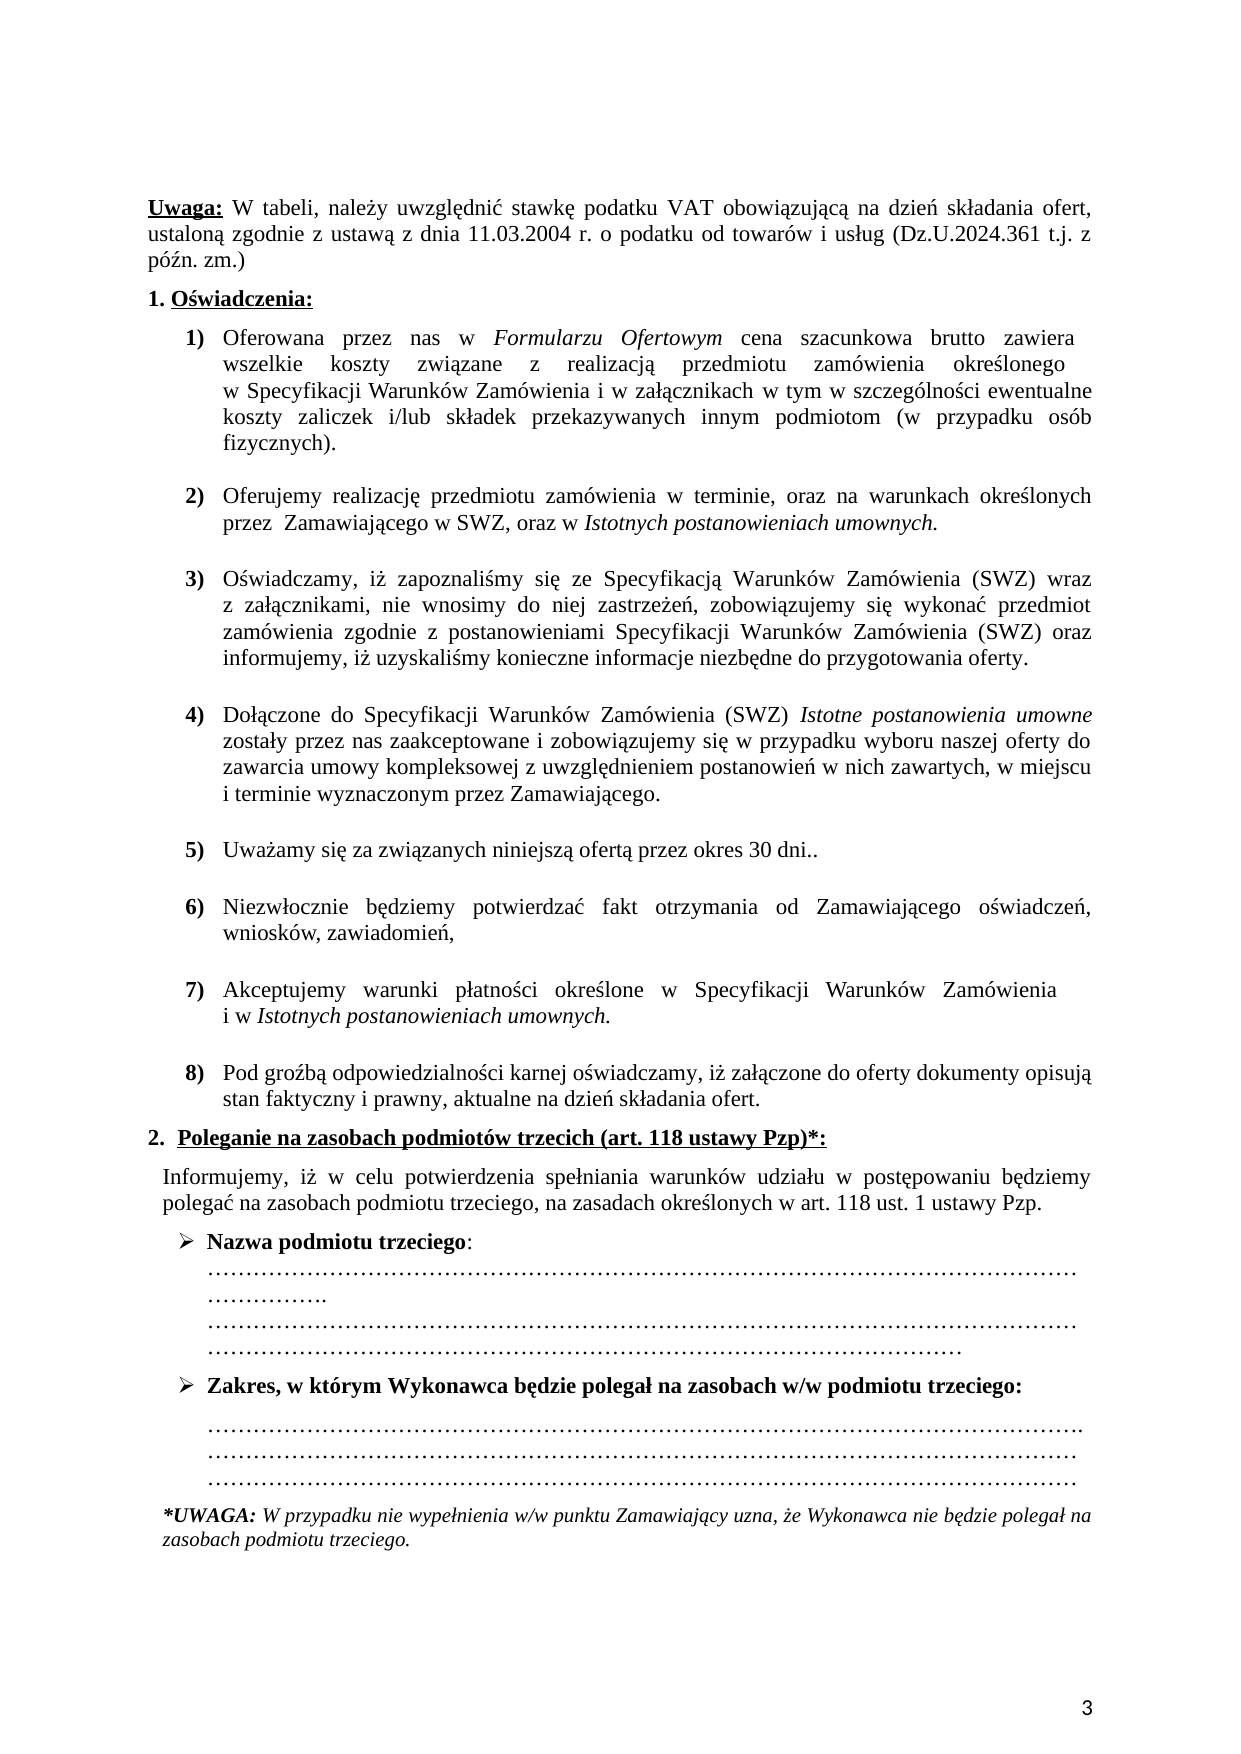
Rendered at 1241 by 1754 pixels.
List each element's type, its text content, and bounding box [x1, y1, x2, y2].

text *UWAGA: W przypadku nie wypełnienia w/w punktu Zamawiający uzna, że Wykonawca nie będzie polegał na zasobach podmiotu trzeciego. [162, 1503, 1093, 1551]
list Oferowana przez nas w Formularzu Ofertowym cena szacunkowa brutto zawiera wszelkie koszty związane z realizacją przedmiotu zamówienia określonego w Specyfikacji Warunków Zamówienia i w załącznikach w tym w szczególności ewentualne koszty zaliczek i/lub składek przekazywanych innym podmiotom (w przypadku osób fizycznych). [185, 324, 1093, 456]
list Zakres, w którym Wykonawca będzie polegał na zasobach w/w podmiotu trzeciego: [177, 1372, 1093, 1399]
text 1. Oświadczenia: [148, 285, 1093, 312]
list Oświadczamy, iż zapoznaliśmy się ze Specyfikacją Warunków Zamówienia (SWZ) wraz z załącznikami, nie wnosimy do niej zastrzeżeń, zobowiązujemy się wykonać przedmiot zamówienia zgodnie z postanowieniami Specyfikacji Warunków Zamówienia (SWZ) oraz informujemy, iż uzyskaliśmy konieczne informacje niezbędne do przygotowania oferty. [185, 565, 1093, 671]
list Pod groźbą odpowiedzialności karnej oświadczamy, iż załączone do oferty dokumenty opisują stan faktyczny i prawny, aktualne na dzień składania ofert. [185, 1059, 1093, 1111]
text …………………………………………………………………………………………………….………………………………………………………………………………………………………………………………………………………………………………………………………… [207, 1411, 1093, 1490]
list Nazwa podmiotu trzeciego: ………………………………………………………………………………………………………………….…………………………………………………………………………………………………………………………………………………………………………………………… [177, 1228, 1093, 1360]
text Uwaga: W tabeli, należy uwzględnić stawkę podatku VAT obowiązującą na dzień składania ofert, ustaloną zgodnie z ustawą z dnia 11.03.2004 r. o podatku od towarów i usług (Dz.U.2024.361 t.j. z późn. zm.) [148, 194, 1093, 273]
list Uważamy się za związanych niniejszą ofertą przez okres 30 dni.. [185, 836, 1093, 863]
list Oferujemy realizację przedmiotu zamówienia w terminie, oraz na warunkach określonych przez Zamawiającego w SWZ, oraz w Istotnych postanowieniach umownych. [185, 482, 1093, 535]
list Dołączone do Specyfikacji Warunków Zamówienia (SWZ) Istotne postanowienia umowne zostały przez nas zaakceptowane i zobowiązujemy się w przypadku wyboru naszej oferty do zawarcia umowy kompleksowej z uwzględnieniem postanowień w nich zawartych, w miejscu i terminie wyznaczonym przez Zamawiającego. [185, 701, 1093, 806]
list Niezwłocznie będziemy potwierdzać fakt otrzymania od Zamawiającego oświadczeń, wniosków, zawiadomień, [185, 893, 1093, 946]
list Akceptujemy warunki płatności określone w Specyfikacji Warunków Zamówienia i w Istotnych postanowieniach umownych. [185, 976, 1093, 1028]
list Poleganie na zasobach podmiotów trzecich (art. 118 ustawy Pzp)*: [148, 1124, 1093, 1150]
text Informujemy, iż w celu potwierdzenia spełniania warunków udziału w postępowaniu będziemy polegać na zasobach podmiotu trzeciego, na zasadach określonych w art. 118 ust. 1 ustawy Pzp. [162, 1163, 1093, 1216]
